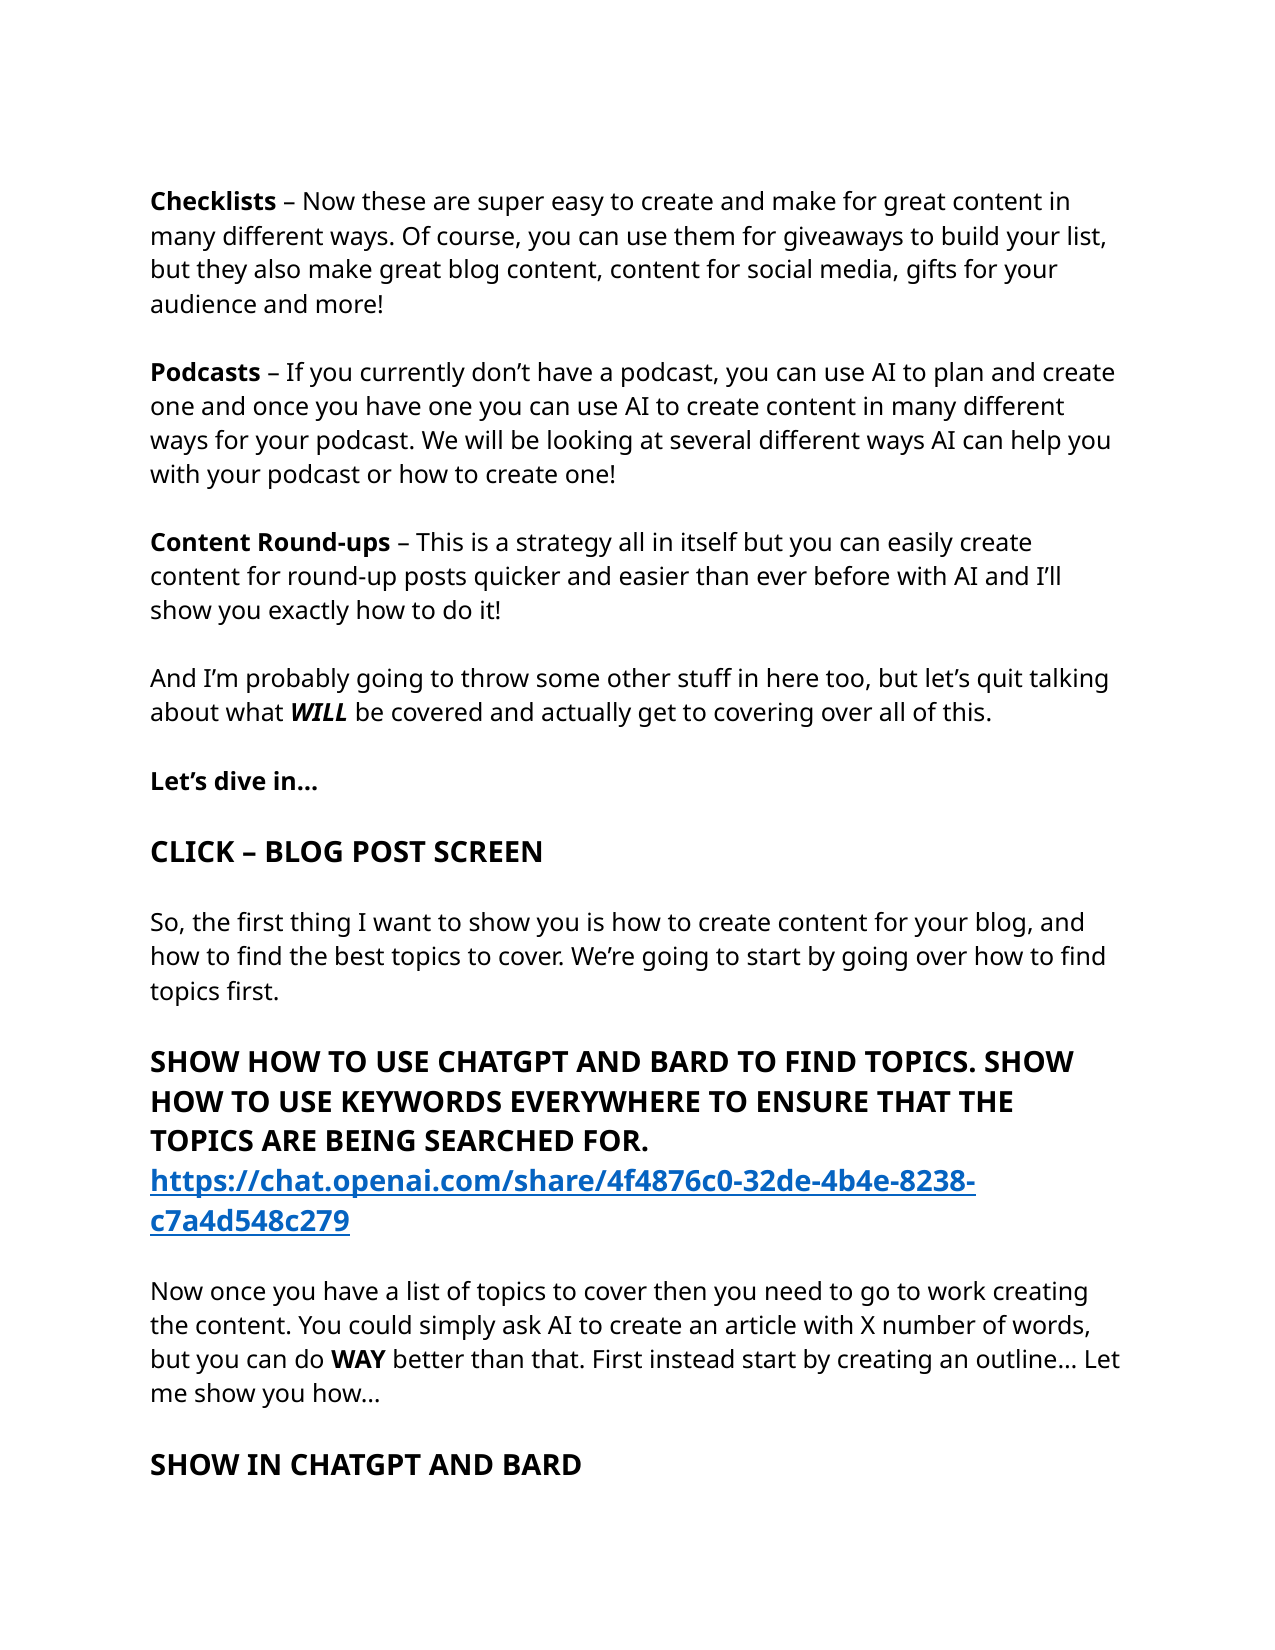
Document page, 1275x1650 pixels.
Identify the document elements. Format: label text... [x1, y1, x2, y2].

text Let’s dive in… [150, 763, 1125, 797]
text SHOW IN CHATGPT AND BARD [150, 1444, 1125, 1484]
text Podcasts – If you currently don’t have a podcast, you can use AI to plan and create one and once you have one you can use AI to create content in many different ways for your podcast. We will be looking at several different ways AI can help you with your podcast or how to create one! [150, 354, 1125, 491]
text And I’m probably going to throw some other stuff in here too, but let’s quit talking about what WILL be covered and actually get to covering over all of this. [150, 661, 1125, 729]
text https://chat.openai.com/share/4f4876c0-32de-4b4e-8238-c7a4d548c279 [150, 1160, 1125, 1240]
text Now once you have a list of topics to cover then you need to go to work creating the content. You could simply ask AI to create an article with X number of words, but you can do WAY better than that. First instead start by creating an outline… Let me show you how… [150, 1274, 1125, 1410]
text Content Round-ups – This is a strategy all in itself but you can easily create content for round-up posts quicker and easier than ever before with AI and I’ll show you exactly how to do it! [150, 525, 1125, 627]
text SHOW HOW TO USE CHATGPT AND BARD TO FIND TOPICS. SHOW HOW TO USE KEYWORDS EVERYWHERE TO ENSURE THAT THE TOPICS ARE BEING SEARCHED FOR. [150, 1041, 1125, 1160]
text So, the first thing I want to show you is how to create content for your blog, and how to find the best topics to cover. We’re going to start by going over how to find topics first. [150, 905, 1125, 1007]
text CLICK – BLOG POST SCREEN [150, 831, 1125, 871]
text Checklists – Now these are super easy to create and make for great content in many different ways. Of course, you can use them for giveaways to build your list, but they also make great blog content, content for social media, gifts for your audience and more! [150, 184, 1125, 320]
